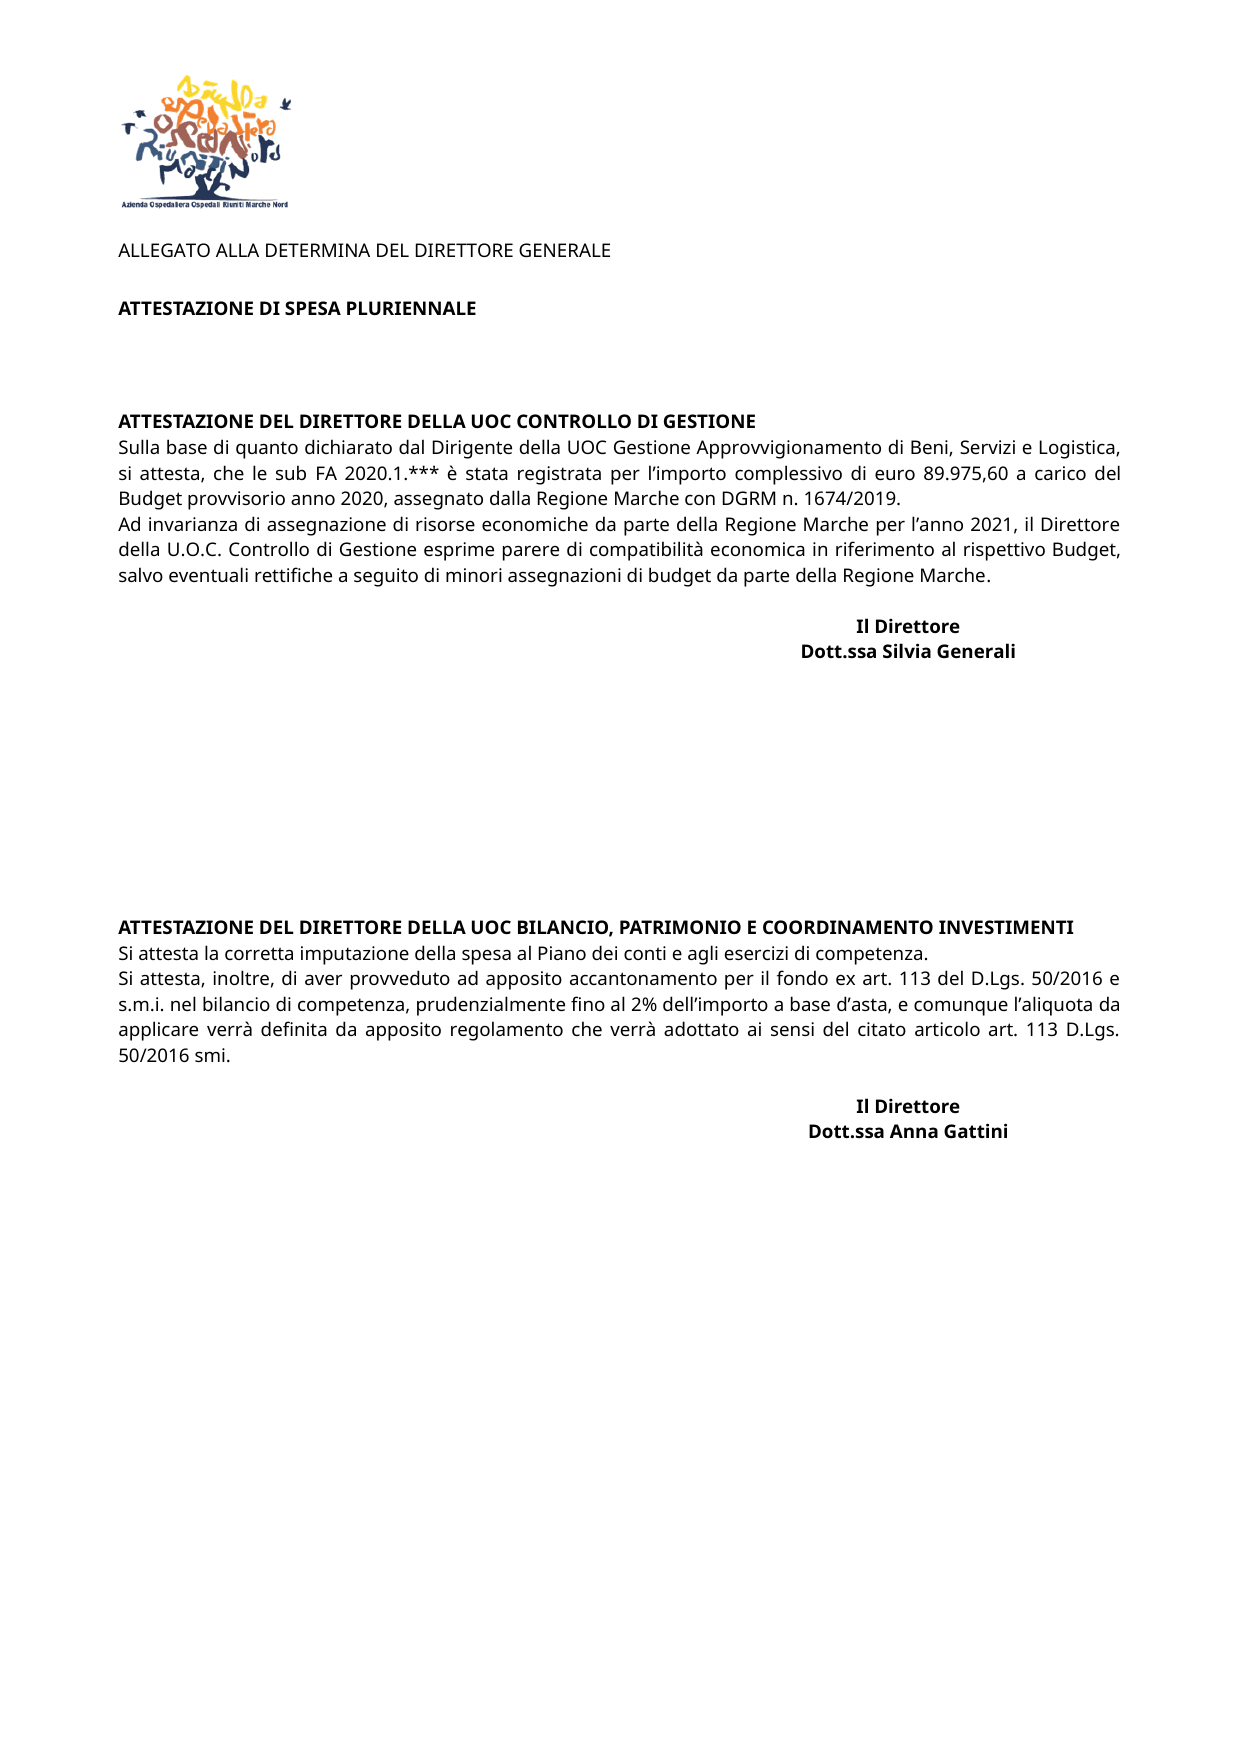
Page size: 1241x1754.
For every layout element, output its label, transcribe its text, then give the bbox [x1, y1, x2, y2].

text Il Direttore [783, 1093, 1034, 1119]
text Si attesta, inoltre, di aver provveduto ad apposito accantonamento per il fondo ex art. 113 del D.Lgs. 50/2016 e s.m.i. nel bilancio di competenza, prudenzialmente fino al 2% dell’importo a base d’asta, e comunque l’aliquota da applicare verrà definita da apposito regolamento che verrà adottato ai sensi del citato articolo art. 113 D.Lgs. 50/2016 smi. [118, 966, 1122, 1068]
text Ad invarianza di assegnazione di risorse economiche da parte della Regione Marche per l’anno 2021, il Direttore della U.O.C. Controllo di Gestione esprime parere di compatibilità economica in riferimento al rispettivo Budget, salvo eventuali rettifiche a seguito di minori assegnazioni di budget da parte della Regione Marche. [118, 511, 1122, 587]
text Dott.ssa Anna Gattini [783, 1119, 1034, 1144]
text Si attesta la corretta imputazione della spesa al Piano dei conti e agli esercizi di competenza. [118, 940, 1122, 966]
text ALLEGATO ALLA DETERMINA DEL DIRETTORE GENERALE [118, 237, 1122, 262]
text ATTESTAZIONE DEL DIRETTORE DELLA UOC BILANCIO, PATRIMONIO E COORDINAMENTO INVESTIMENTI [118, 914, 1122, 940]
text Dott.ssa Silvia Generali [783, 638, 1034, 664]
text ATTESTAZIONE DI SPESA PLURIENNALE [118, 295, 1122, 321]
picture [118, 73, 292, 209]
text Il Direttore [783, 613, 1034, 638]
text Sulla base di quanto dichiarato dal Dirigente della UOC Gestione Approvvigionamento di Beni, Servizi e Logistica, si attesta, che le sub FA 2020.1.*** è stata registrata per l’importo complessivo di euro 89.975,60 a carico del Budget provvisorio anno 2020, assegnato dalla Regione Marche con DGRM n. 1674/2019. [118, 434, 1122, 511]
text ATTESTAZIONE DEL DIRETTORE DELLA UOC CONTROLLO DI GESTIONE [118, 409, 1122, 434]
